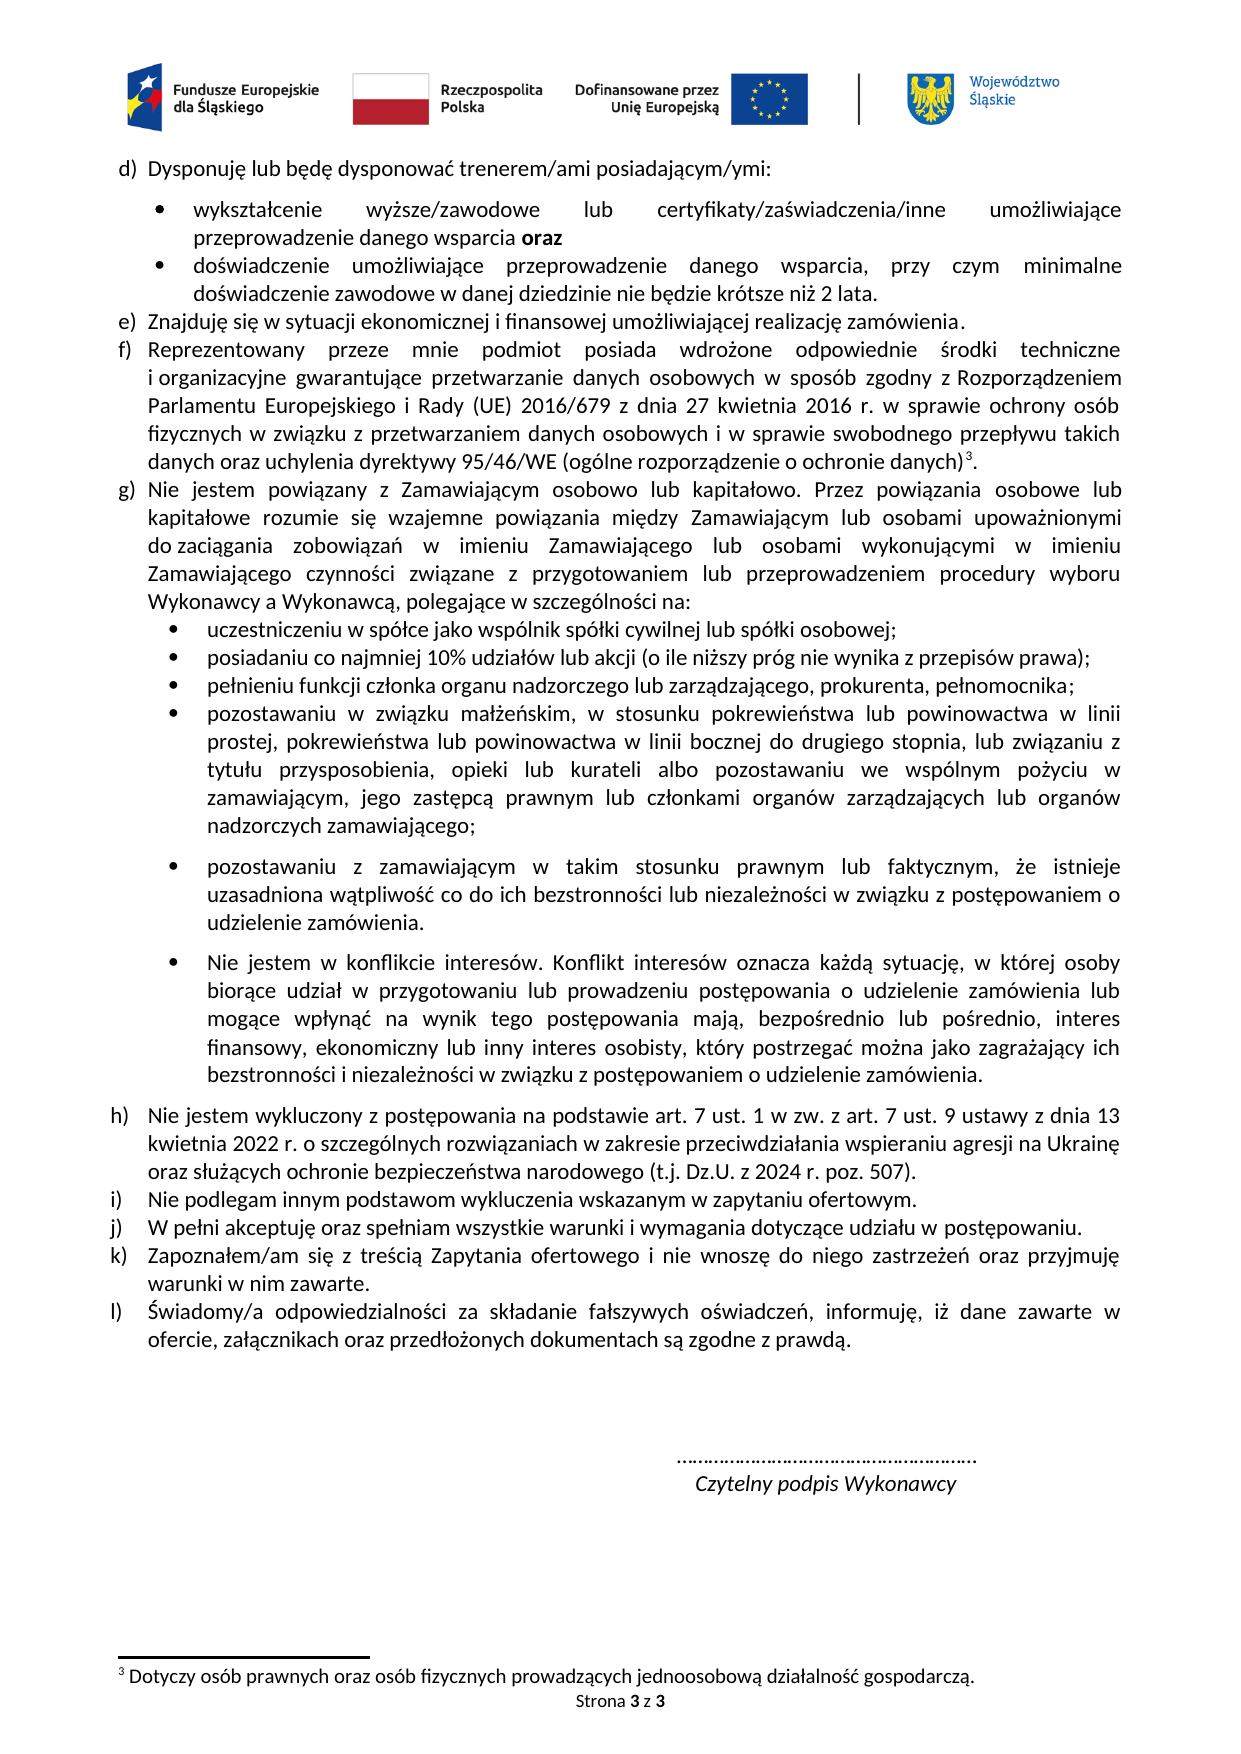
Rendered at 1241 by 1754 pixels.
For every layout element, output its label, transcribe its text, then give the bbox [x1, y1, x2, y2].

list Dysponuję lub będę dysponować trenerem/ami posiadającym/ymi: [118, 154, 1122, 182]
list Nie podlegam innym podstawom wykluczenia wskazanym w zapytaniu ofertowym. [110, 1185, 1122, 1213]
list Zapoznałem/am się z treścią Zapytania ofertowego i nie wnoszę do niego zastrzeżeń oraz przyjmuję warunki w nim zawarte. [110, 1241, 1122, 1297]
list Świadomy/a odpowiedzialności za składanie fałszywych oświadczeń, informuję, iż dane zawarte w ofercie, załącznikach oraz przedłożonych dokumentach są zgodne z prawdą. [110, 1297, 1122, 1353]
text ………………………………………………… [118, 1441, 1122, 1469]
text Czytelny podpis Wykonawcy [118, 1469, 1122, 1497]
list pełnieniu funkcji członka organu nadzorczego lub zarządzającego, prokurenta, pełnomocnika; [169, 671, 1122, 699]
list Nie jestem wykluczony z postępowania na podstawie art. 7 ust. 1 w zw. z art. 7 ust. 9 ustawy z dnia 13 kwietnia 2022 r. o szczególnych rozwiązaniach w zakresie przeciwdziałania wspieraniu agresji na Ukrainę oraz służących ochronie bezpieczeństwa narodowego (t.j. Dz.U. z 2024 r. poz. 507). [110, 1101, 1122, 1185]
list uczestniczeniu w spółce jako wspólnik spółki cywilnej lub spółki osobowej; [169, 615, 1122, 643]
list Nie jestem powiązany z Zamawiającym osobowo lub kapitałowo. Przez powiązania osobowe lub kapitałowe rozumie się wzajemne powiązania między Zamawiającym lub osobami upoważnionymi do zaciągania zobowiązań w imieniu Zamawiającego lub osobami wykonującymi w imieniu Zamawiającego czynności związane z przygotowaniem lub przeprowadzeniem procedury wyboru Wykonawcy a Wykonawcą, polegające w szczególności na: [118, 475, 1122, 615]
list posiadaniu co najmniej 10% udziałów lub akcji (o ile niższy próg nie wynika z przepisów prawa); [169, 643, 1122, 671]
list wykształcenie wyższe/zawodowe lub certyfikaty/zaświadczenia/inne umożliwiające przeprowadzenie danego wsparcia oraz [156, 195, 1122, 251]
list Nie jestem w konflikcie interesów. Konflikt interesów oznacza każdą sytuację, w której osoby biorące udział w przygotowaniu lub prowadzeniu postępowania o udzielenie zamówienia lub mogące wpłynąć na wynik tego postępowania mają, bezpośrednio lub pośrednio, interes finansowy, ekonomiczny lub inny interes osobisty, który postrzegać można jako zagrażający ich bezstronności i niezależności w związku z postępowaniem o udzielenie zamówienia. [169, 948, 1122, 1089]
list pozostawaniu w związku małżeńskim, w stosunku pokrewieństwa lub powinowactwa w linii prostej, pokrewieństwa lub powinowactwa w linii bocznej do drugiego stopnia, lub związaniu z tytułu przysposobienia, opieki lub kurateli albo pozostawaniu we wspólnym pożyciu w zamawiającym, jego zastępcą prawnym lub członkami organów zarządzających lub organów nadzorczych zamawiającego; [169, 699, 1122, 839]
list doświadczenie umożliwiające przeprowadzenie danego wsparcia, przy czym minimalne doświadczenie zawodowe w danej dziedzinie nie będzie krótsze niż 2 lata. [156, 251, 1122, 307]
list Reprezentowany przeze mnie podmiot posiada wdrożone odpowiednie środki techniczne i organizacyjne gwarantujące przetwarzanie danych osobowych w sposób zgodny z Rozporządzeniem Parlamentu Europejskiego i Rady (UE) 2016/679 z dnia 27 kwietnia 2016 r. w sprawie ochrony osób fizycznych w związku z przetwarzaniem danych osobowych i w sprawie swobodnego przepływu takich danych oraz uchylenia dyrektywy 95/46/WE (ogólne rozporządzenie o ochronie danych). [118, 335, 1122, 475]
list pozostawaniu z zamawiającym w takim stosunku prawnym lub faktycznym, że istnieje uzasadniona wątpliwość co do ich bezstronności lub niezależności w związku z postępowaniem o udzielenie zamówienia. [169, 852, 1122, 936]
list W pełni akceptuję oraz spełniam wszystkie warunki i wymagania dotyczące udziału w postępowaniu. [110, 1213, 1122, 1241]
list Znajduję się w sytuacji ekonomicznej i finansowej umożliwiającej realizację zamówienia. [118, 307, 1122, 335]
picture [118, 35, 1064, 155]
